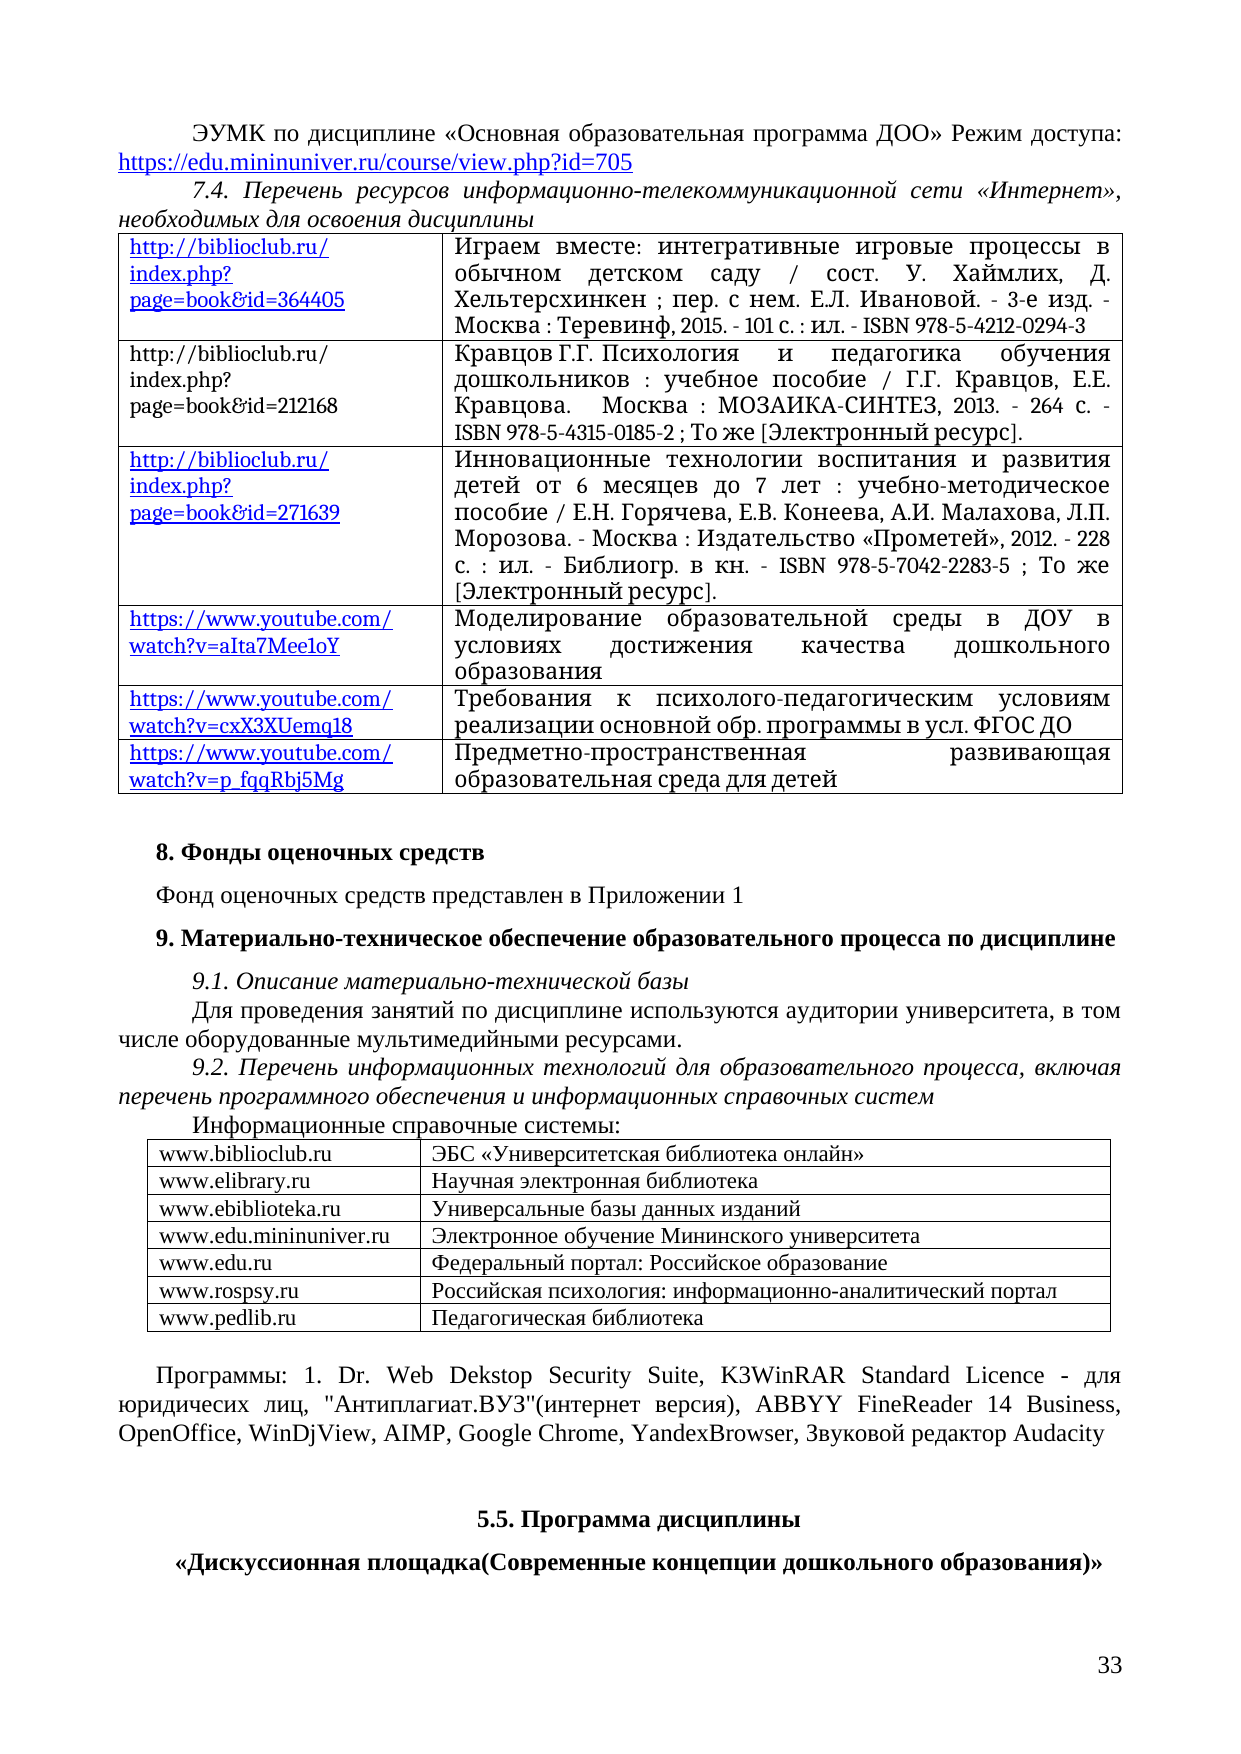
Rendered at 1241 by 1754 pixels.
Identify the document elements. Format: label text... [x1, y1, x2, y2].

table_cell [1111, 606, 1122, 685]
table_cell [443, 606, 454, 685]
table_header ЭБС «Университетская библиотека онлайн» [421, 1140, 1110, 1166]
table_header www.biblioclub.ru [148, 1140, 420, 1166]
text ЭУМК по дисциплине «Основная образовательная программа ДОО» Режим доступа: https://edu.mininuniver.ru/course/view.php?id=705 [118, 118, 1122, 176]
table_cell www.pedlib.ru [148, 1304, 420, 1331]
table_cell https://www.youtube.com/watch?v=cxX3XUemq18 [119, 686, 442, 739]
table_cell http://biblioclub.ru/index.php?page=book&id=212168 [119, 341, 442, 446]
subtitle 8. Фонды оценочных средств [118, 837, 1122, 866]
table_cell www.edu.ru [148, 1249, 420, 1276]
table_cell Педагогическая библиотека [421, 1304, 1110, 1331]
text Информационные справочные системы: [118, 1110, 1122, 1139]
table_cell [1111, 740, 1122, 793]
subtitle 9. Материально-техническое обеспечение образовательного процесса по дисциплине [118, 923, 1122, 952]
table_cell www.elibrary.ru [148, 1167, 420, 1193]
table_cell Универсальные базы данных изданий [421, 1195, 1110, 1221]
text Фонд оценочных средств представлен в Приложении 1 [118, 880, 1122, 909]
table_cell Российская психология: информационно-аналитический портал [421, 1277, 1110, 1303]
subtitle 5.5. Программа дисциплины [118, 1504, 1122, 1533]
table_cell www.ebiblioteka.ru [148, 1195, 420, 1221]
table_cell http://biblioclub.ru/index.php?page=book&id=271639 [119, 447, 442, 605]
text Для проведения занятий по дисциплине используются аудитории университета, в том числе оборудованные мультимедийными ресурсами. [118, 995, 1122, 1052]
table_cell Инновационные технологии воспитания и развития детей от 6 месяцев до 7 лет : учебно-методическое пособие / Е.Н. Горячева, Е.В. Конеева, А.И. Малахова, Л.П. Морозова. - Москва : Издательство «Прометей», 2012. - 228 с. : ил. - Библиогр. в кн. - ISBN 978-5-7042-2283-5 ; То же [Электронный ресурс]. [443, 447, 1122, 605]
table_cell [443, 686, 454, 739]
text 7.4. Перечень ресурсов информационно-телекоммуникационной сети «Интернет», необходимых для освоения дисциплины [118, 176, 1122, 233]
table_cell Электронное обучение Мининского университета [421, 1222, 1110, 1248]
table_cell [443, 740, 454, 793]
table_cell https://www.youtube.com/watch?v=p_fqqRbj5Mg [119, 740, 442, 793]
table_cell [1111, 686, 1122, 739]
text 9.1. Описание материально-технической базы [118, 966, 1122, 995]
subtitle 9.2. Перечень информационных технологий для образовательного процесса, включая перечень программного обеспечения и информационных справочных систем [118, 1052, 1122, 1110]
table_cell www.edu.mininuniver.ru [148, 1222, 420, 1248]
subtitle «Дискуссионная площадка(Современные концепции дошкольного образования)» [118, 1547, 1122, 1576]
table_cell Кравцов Г.Г. Психология и педагогика обучения дошкольников : учебное пособие / Г.Г. Кравцов, Е.Е. Кравцова. Москва : МОЗАИКА-СИНТЕЗ, 2013. - 264 с. - ISBN 978-5-4315-0185-2 ; То же [Электронный ресурс]. [443, 341, 1122, 446]
table_cell www.rospsy.ru [148, 1277, 420, 1303]
table_header http://biblioclub.ru/index.php?page=book&id=364405 [119, 234, 442, 339]
table_cell Научная электронная библиотека [421, 1167, 1110, 1193]
table_header Играем вместе: интегративные игровые процессы в обычном детском саду / сост. У. Хаймлих, Д. Хельтерсхинкен ; пер. с нем. Е.Л. Ивановой. - 3-е изд. - Москва : Теревинф, 2015. - 101 с. : ил. - ISBN 978-5-4212-0294-3 [443, 234, 1122, 339]
table_cell https://www.youtube.com/watch?v=aIta7Mee1oY [119, 606, 442, 685]
text Программы: 1. Dr. Web Dekstop Security Suite, K3WinRAR Standard Licence - для юридичесих лиц, "Антиплагиат.ВУЗ"(интернет версия), ABBYY FineReader 14 Business, OpenOffice, WinDjView, AIMP, Google Chrome, YandexBrowser, Звуковой редактор Audacity [118, 1360, 1122, 1447]
table_cell Федеральный портал: Российское образование [421, 1249, 1110, 1276]
